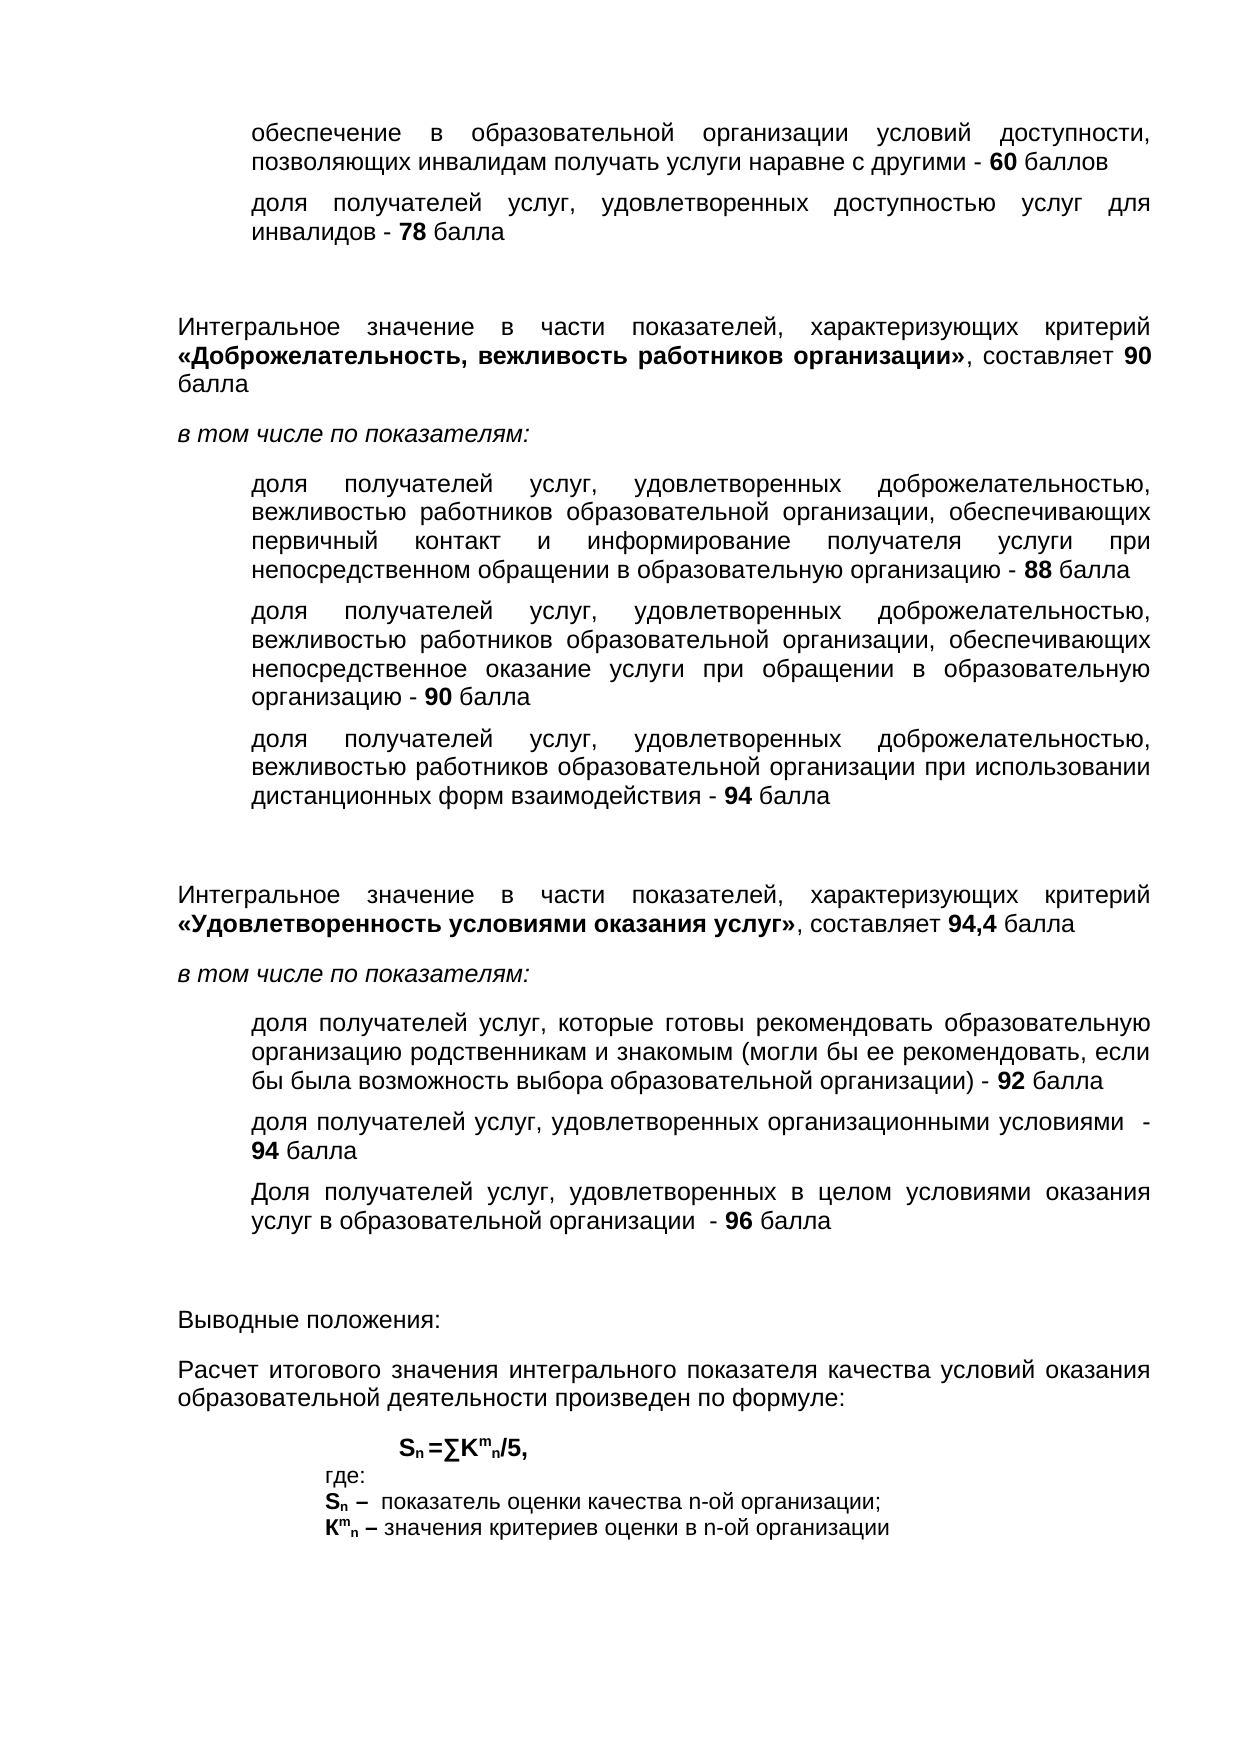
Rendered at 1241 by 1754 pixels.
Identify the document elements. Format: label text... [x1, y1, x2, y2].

text доля получателей услуг, удовлетворенных организационными условиями - 94 балла [251, 1107, 1152, 1164]
text Интегральное значение в части показателей, характеризующих критерий «Удовлетворенность условиями оказания услуг», составляет 94,4 балла [177, 880, 1152, 938]
text доля получателей услуг, удовлетворенных доброжелательностью, вежливостью работников образовательной организации, обеспечивающих непосредственное оказание услуги при обращении в образовательную организацию - 90 балла [251, 596, 1152, 711]
text Интегральное значение в части показателей, характеризующих критерий «Доброжелательность, вежливость работников организации», составляет 90 балла [177, 312, 1152, 398]
text Расчет итогового значения интегрального показателя качества условий оказания образовательной деятельности произведен по формуле: [177, 1354, 1152, 1412]
text доля получателей услуг, удовлетворенных доброжелательностью, вежливостью работников образовательной организации, обеспечивающих первичный контакт и информирование получателя услуги при непосредственном обращении в образовательную организацию - 88 балла [251, 468, 1152, 583]
text Кmn – значения критериев оценки в n-ой организации [325, 1514, 1152, 1541]
text обеспечение в образовательной организации условий доступности, позволяющих инвалидам получать услуги наравне с другими - 60 баллов [251, 118, 1152, 176]
text доля получателей услуг, которые готовы рекомендовать образовательную организацию родственникам и знакомым (могли бы ее рекомендовать, если бы была возможность выбора образовательной организации) - 92 балла [251, 1008, 1152, 1094]
text доля получателей услуг, удовлетворенных доступностью услуг для инвалидов - 78 балла [251, 188, 1152, 246]
text в том числе по показателям: [177, 959, 1152, 987]
text Выводные положения: [177, 1305, 1152, 1334]
text Sn – показатель оценки качества n-ой организации; [325, 1488, 1152, 1514]
text в том числе по показателям: [177, 419, 1152, 448]
text Доля получателей услуг, удовлетворенных в целом условиями оказания услуг в образовательной организации - 96 балла [251, 1177, 1152, 1234]
text Sn =∑Kmn/5, [398, 1433, 1152, 1462]
text где: [325, 1462, 1152, 1488]
text доля получателей услуг, удовлетворенных доброжелательностью, вежливостью работников образовательной организации при использовании дистанционных форм взаимодействия - 94 балла [251, 723, 1152, 810]
